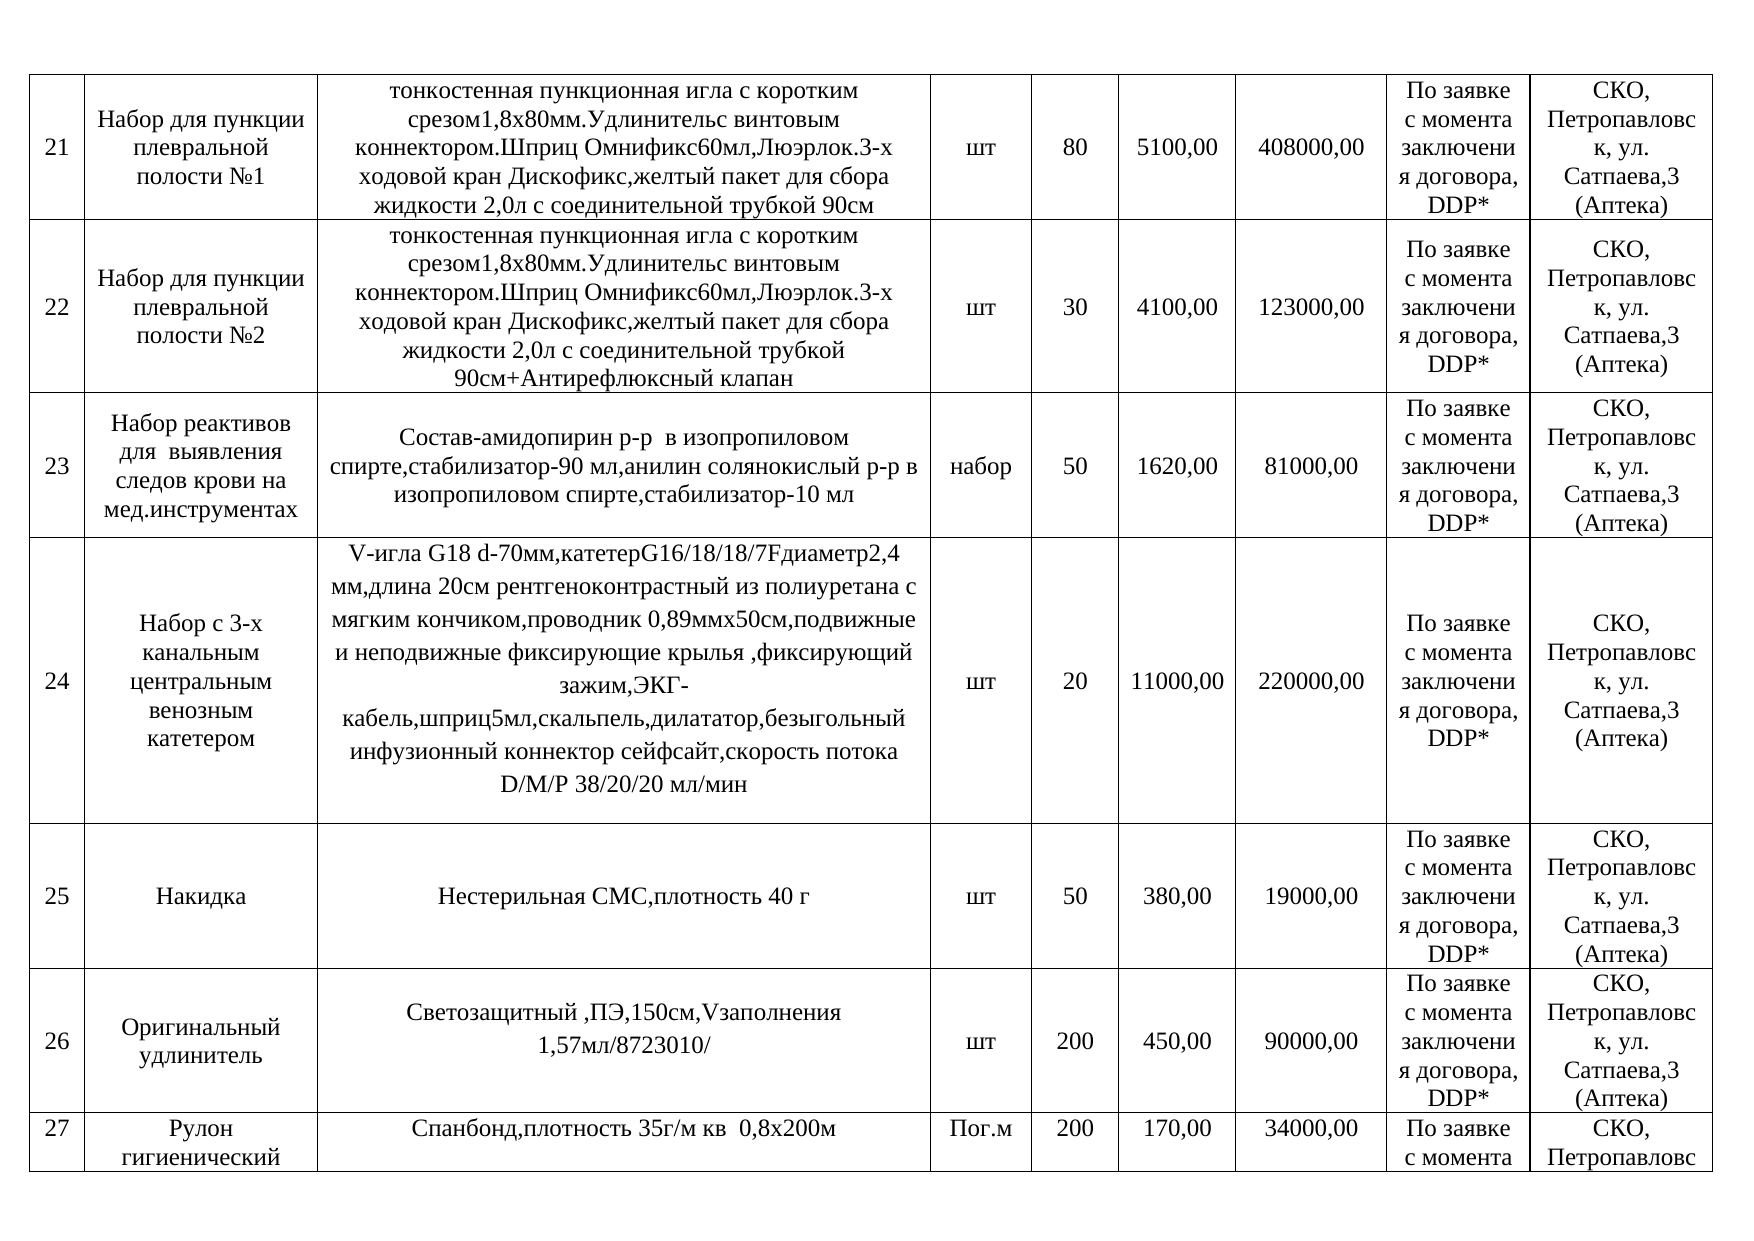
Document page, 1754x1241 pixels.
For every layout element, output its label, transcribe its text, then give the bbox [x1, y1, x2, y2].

table_cell 27 [30, 1113, 84, 1171]
table_cell СКО, Петропавловск, ул. Сатпаева,3 (Аптека) [1531, 969, 1712, 1112]
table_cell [1387, 1113, 1529, 1171]
table_cell 34000,00 [1236, 1113, 1386, 1171]
table_cell шт [931, 969, 1031, 1112]
table_cell Набор с 3-х канальным центральным венозным катетером [85, 538, 317, 823]
table_cell шт [931, 220, 1031, 392]
table_cell шт [931, 824, 1031, 967]
table_cell шт [931, 538, 1031, 823]
table_cell 22 [30, 220, 84, 392]
table_cell 19000,00 [1236, 824, 1386, 967]
table_cell Пог.м [931, 1113, 1031, 1171]
table_cell По заявке с момента заключения договора, DDP* [1387, 220, 1529, 392]
table_cell По заявке с момента заключения договора, DDP* [1387, 969, 1529, 1112]
table_cell 170,00 [1119, 1113, 1235, 1171]
table_cell СКО, Петропавловск, ул. Сатпаева,3 (Аптека) [1531, 393, 1712, 537]
table_cell 21 [30, 75, 84, 219]
table_cell 220000,00 [1236, 538, 1386, 823]
table_cell тонкостенная пункционная игла с коротким срезом1,8х80мм.Удлинительс винтовым коннектором.Шприц Омнификс60мл,Люэрлок.3-х ходовой кран Дискофикс,желтый пакет для сбора жидкости 2,0л с соединительной трубкой 90см [318, 75, 930, 219]
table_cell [1387, 75, 1529, 219]
table_cell 4100,00 [1119, 220, 1235, 392]
table_cell 408000,00 [1236, 75, 1386, 219]
table_cell По заявке с момента заключения договора, DDP* [1387, 393, 1529, 537]
table_cell СКО, Петропавловск, ул. Сатпаева,3 (Аптека) [1531, 824, 1712, 967]
table_cell СКО, Петропавловск, ул. Сатпаева,3 (Аптека) [1531, 220, 1712, 392]
table_cell 1620,00 [1119, 393, 1235, 537]
table_cell V-игла G18 d-70мм,катетерG16/18/18/7Fдиаметр2,4 мм,длина 20см рентгеноконтрастный из полиуретана с мягким кончиком,проводник 0,89ммх50см,подвижные и неподвижные фиксирующие крылья ,фиксирующий зажим,ЭКГ-кабель,шприц5мл,скальпель,дилататор,безыгольный инфузионный коннектор сейфсайт,скорость потока D/M/P 38/20/20 мл/мин [318, 538, 930, 823]
table_cell 380,00 [1119, 824, 1235, 967]
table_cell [1531, 1113, 1712, 1171]
table_cell По заявке с момента заключения договора, DDP* [1387, 824, 1529, 967]
table_cell Нестерильная СМС,плотность 40 г [318, 824, 930, 967]
table_cell набор [931, 393, 1031, 537]
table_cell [318, 1113, 930, 1171]
table_cell 30 [1032, 220, 1118, 392]
table_cell 80 [1032, 75, 1118, 219]
table_cell 200 [1032, 1113, 1118, 1171]
table_cell 25 [30, 824, 84, 967]
table_cell 450,00 [1119, 969, 1235, 1112]
table_cell Оригинальный удлинитель [85, 969, 317, 1112]
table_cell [1531, 75, 1712, 219]
table_cell Набор для пункции плевральной полости №1 [85, 75, 317, 219]
table_cell 11000,00 [1119, 538, 1235, 823]
table_cell Накидка [85, 824, 317, 967]
table_cell 23 [30, 393, 84, 537]
table_cell 26 [30, 969, 84, 1112]
table_cell 200 [1032, 969, 1118, 1112]
table_cell шт [931, 75, 1031, 219]
table_cell 24 [30, 538, 84, 823]
table_cell 50 [1032, 393, 1118, 537]
table_cell Набор реактивов для выявления следов крови на мед.инструментах [85, 393, 317, 537]
table_cell 50 [1032, 824, 1118, 967]
table_cell 81000,00 [1236, 393, 1386, 537]
table_cell Рулон гигиенический [85, 1113, 317, 1171]
table_cell Светозащитный ,ПЭ,150см,Vзаполнения 1,57мл/8723010/ [318, 969, 930, 1112]
table_cell СКО, Петропавловск, ул. Сатпаева,3 (Аптека) [1531, 538, 1712, 823]
table_cell 123000,00 [1236, 220, 1386, 392]
table_cell Набор для пункции плевральной полости №2 [85, 220, 317, 392]
table_cell По заявке с момента заключения договора, DDP* [1387, 538, 1529, 823]
table_cell тонкостенная пункционная игла с коротким срезом1,8х80мм.Удлинительс винтовым коннектором.Шприц Омнификс60мл,Люэрлок.3-х ходовой кран Дискофикс,желтый пакет для сбора жидкости 2,0л с соединительной трубкой 90см+Антирефлюксный клапан [318, 220, 930, 392]
table_cell Состав-амидопирин р-р в изопропиловом спирте,стабилизатор-90 мл,анилин солянокислый р-р в изопропиловом спирте,стабилизатор-10 мл [318, 393, 930, 537]
table_cell 90000,00 [1236, 969, 1386, 1112]
table_cell 5100,00 [1119, 75, 1235, 219]
table_cell 20 [1032, 538, 1118, 823]
